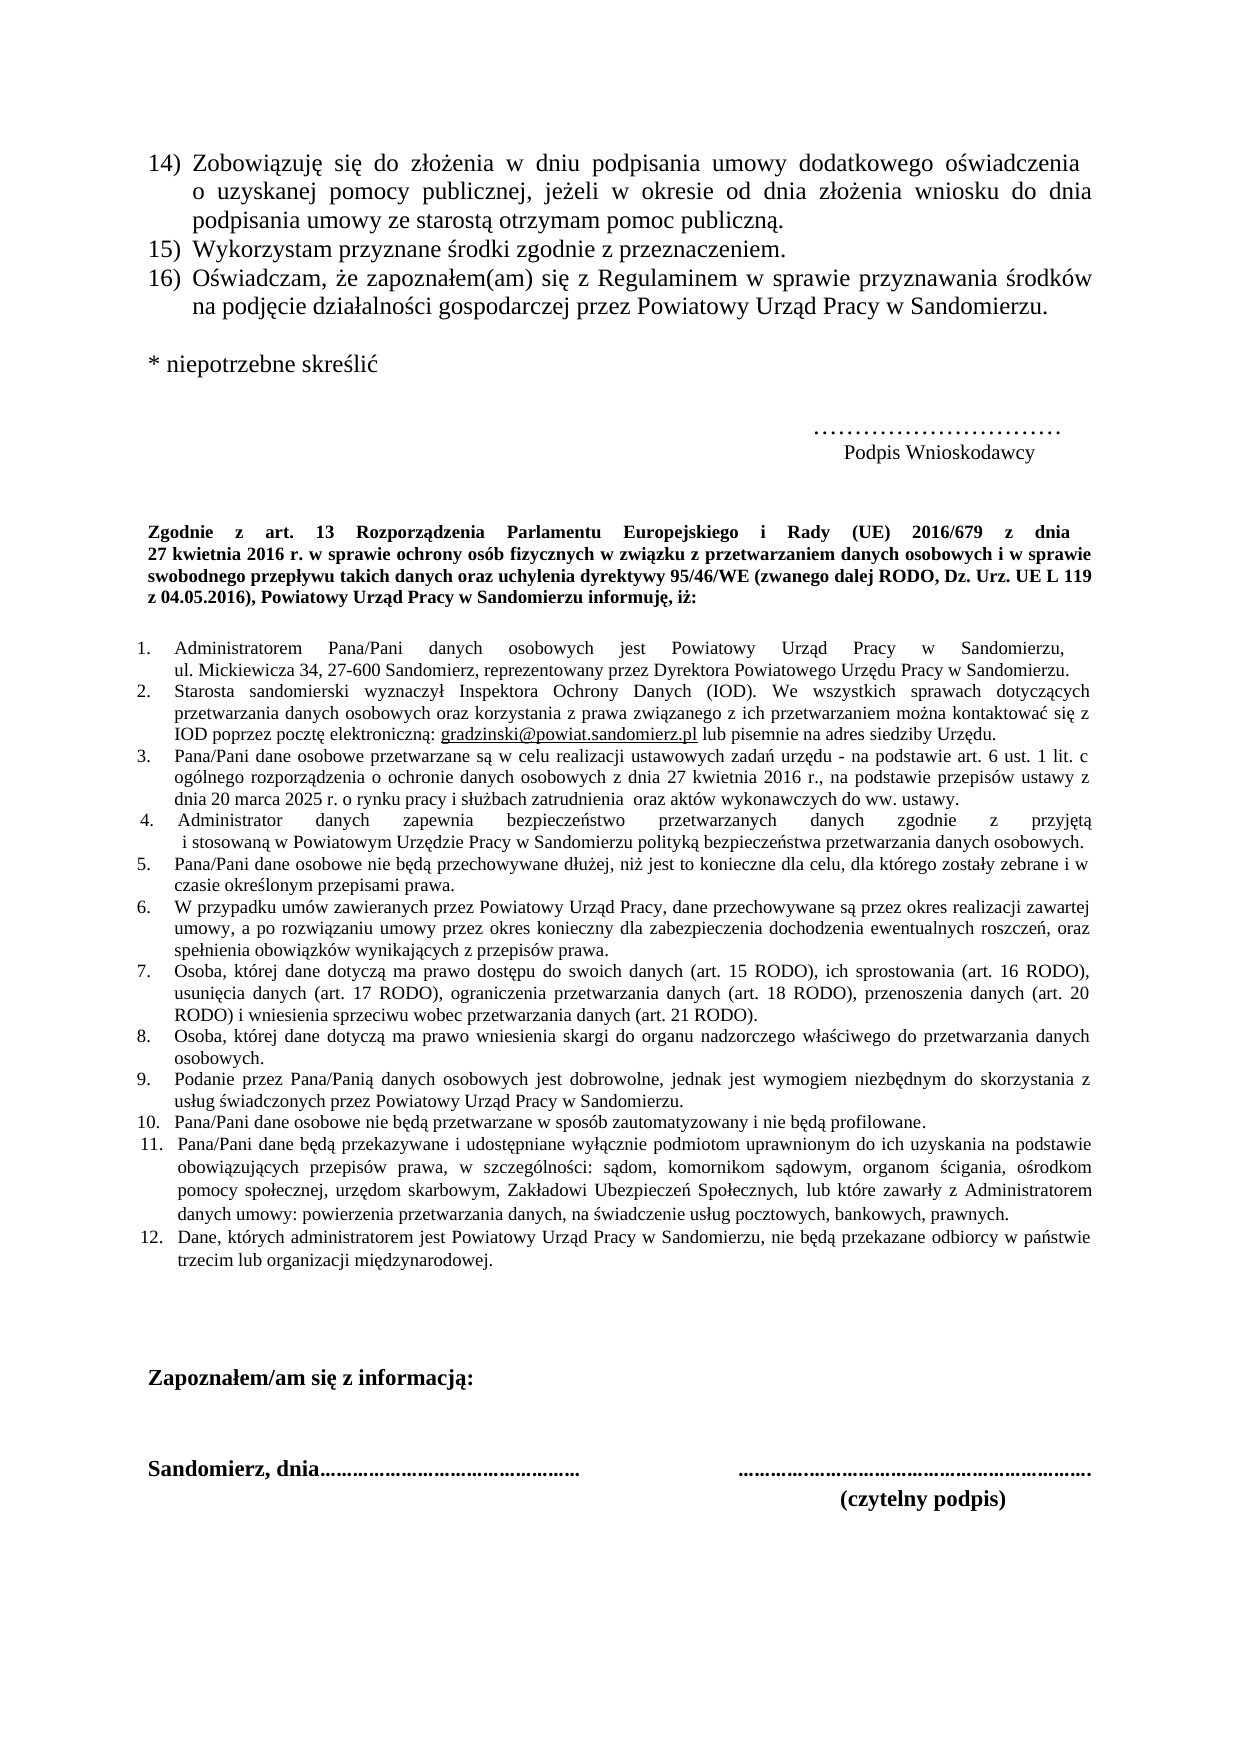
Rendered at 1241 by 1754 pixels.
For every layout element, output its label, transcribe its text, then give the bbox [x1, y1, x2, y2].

list Starosta sandomierski wyznaczył Inspektora Ochrony Danych (IOD). We wszystkich sprawach dotyczących przetwarzania danych osobowych oraz korzystania z prawa związanego z ich przetwarzaniem można kontaktować się z IOD poprzez pocztę elektroniczną: gradzinski@powiat.sandomierz.pl lub pisemnie na adres siedziby Urzędu. [137, 680, 1091, 745]
list W przypadku umów zawieranych przez Powiatowy Urząd Pracy, dane przechowywane są przez okres realizacji zawartej umowy, a po rozwiązaniu umowy przez okres konieczny dla zabezpieczenia dochodzenia ewentualnych roszczeń, oraz spełnienia obowiązków wynikających z przepisów prawa. [137, 896, 1091, 960]
list Oświadczam, że zapoznałem(am) się z Regulaminem w sprawie przyznawania środków na podjęcie działalności gospodarczej przez Powiatowy Urząd Pracy w Sandomierzu. [148, 263, 1093, 320]
text Sandomierz, dnia………………………………………… ………….……………………………………………. (czytelny podpis) [148, 1454, 1093, 1512]
text Zgodnie z art. 13 Rozporządzenia Parlamentu Europejskiego i Rady (UE) 2016/679 z dnia 27 kwietnia 2016 r. w sprawie ochrony osób fizycznych w związku z przetwarzaniem danych osobowych i w sprawie swobodnego przepływu takich danych oraz uchylenia dyrektywy 95/46/WE (zwanego dalej RODO, Dz. Urz. UE L 119 z 04.05.2016), Powiatowy Urząd Pracy w Sandomierzu informuję, iż: [148, 521, 1093, 608]
list Wykorzystam przyznane środki zgodnie z przeznaczeniem. [148, 234, 1093, 263]
list Pana/Pani dane osobowe nie będą przetwarzane w sposób zautomatyzowany i nie będą profilowane. [137, 1111, 1091, 1133]
list Administrator danych zapewnia bezpieczeństwo przetwarzanych danych zgodnie z przyjętą i stosowaną w Powiatowym Urzędzie Pracy w Sandomierzu polityką bezpieczeństwa przetwarzania danych osobowych. [140, 809, 1093, 852]
list Osoba, której dane dotyczą ma prawo dostępu do swoich danych (art. 15 RODO), ich sprostowania (art. 16 RODO), usunięcia danych (art. 17 RODO), ograniczenia przetwarzania danych (art. 18 RODO), przenoszenia danych (art. 20 RODO) i wniesienia sprzeciwu wobec przetwarzania danych (art. 21 RODO). [137, 960, 1091, 1025]
list Pana/Pani dane osobowe nie będą przechowywane dłużej, niż jest to konieczne dla celu, dla którego zostały zebrane i w czasie określonym przepisami prawa. [137, 852, 1091, 896]
list Pana/Pani dane będą przekazywane i udostępniane wyłącznie podmiotom uprawnionym do ich uzyskania na podstawie obowiązujących przepisów prawa, w szczególności: sądom, komornikom sądowym, organom ścigania, ośrodkom pomocy społecznej, urzędom skarbowym, Zakładowi Ubezpieczeń Społecznych, lub które zawarły z Administratorem danych umowy: powierzenia przetwarzania danych, na świadczenie usług pocztowych, bankowych, prawnych. [140, 1133, 1093, 1224]
list Dane, których administratorem jest Powiatowy Urząd Pracy w Sandomierzu, nie będą przekazane odbiorcy w państwie trzecim lub organizacji międzynarodowej. [140, 1226, 1093, 1271]
list Podanie przez Pana/Panią danych osobowych jest dobrowolne, jednak jest wymogiem niezbędnym do skorzystania z usług świadczonych przez Powiatowy Urząd Pracy w Sandomierzu. [137, 1068, 1091, 1111]
text * niepotrzebne skreślić [148, 349, 1093, 378]
text Zapoznałem/am się z informacją: [148, 1364, 1093, 1391]
text Podpis Wnioskodawcy [162, 440, 1093, 464]
list Pana/Pani dane osobowe przetwarzane są w celu realizacji ustawowych zadań urzędu - na podstawie art. 6 ust. 1 lit. c ogólnego rozporządzenia o ochronie danych osobowych z dnia 27 kwietnia 2016 r., na podstawie przepisów ustawy z dnia 20 marca 2025 r. o rynku pracy i służbach zatrudnienia oraz aktów wykonawczych do ww. ustawy. [137, 745, 1091, 809]
list Administratorem Pana/Pani danych osobowych jest Powiatowy Urząd Pracy w Sandomierzu, ul. Mickiewicza 34, 27-600 Sandomierz, reprezentowany przez Dyrektora Powiatowego Urzędu Pracy w Sandomierzu. [137, 637, 1091, 680]
list Osoba, której dane dotyczą ma prawo wniesienia skargi do organu nadzorczego właściwego do przetwarzania danych osobowych. [137, 1025, 1091, 1068]
text ………………………… [148, 378, 1093, 440]
list Zobowiązuję się do złożenia w dniu podpisania umowy dodatkowego oświadczenia o uzyskanej pomocy publicznej, jeżeli w okresie od dnia złożenia wniosku do dnia podpisania umowy ze starostą otrzymam pomoc publiczną. [148, 148, 1093, 234]
